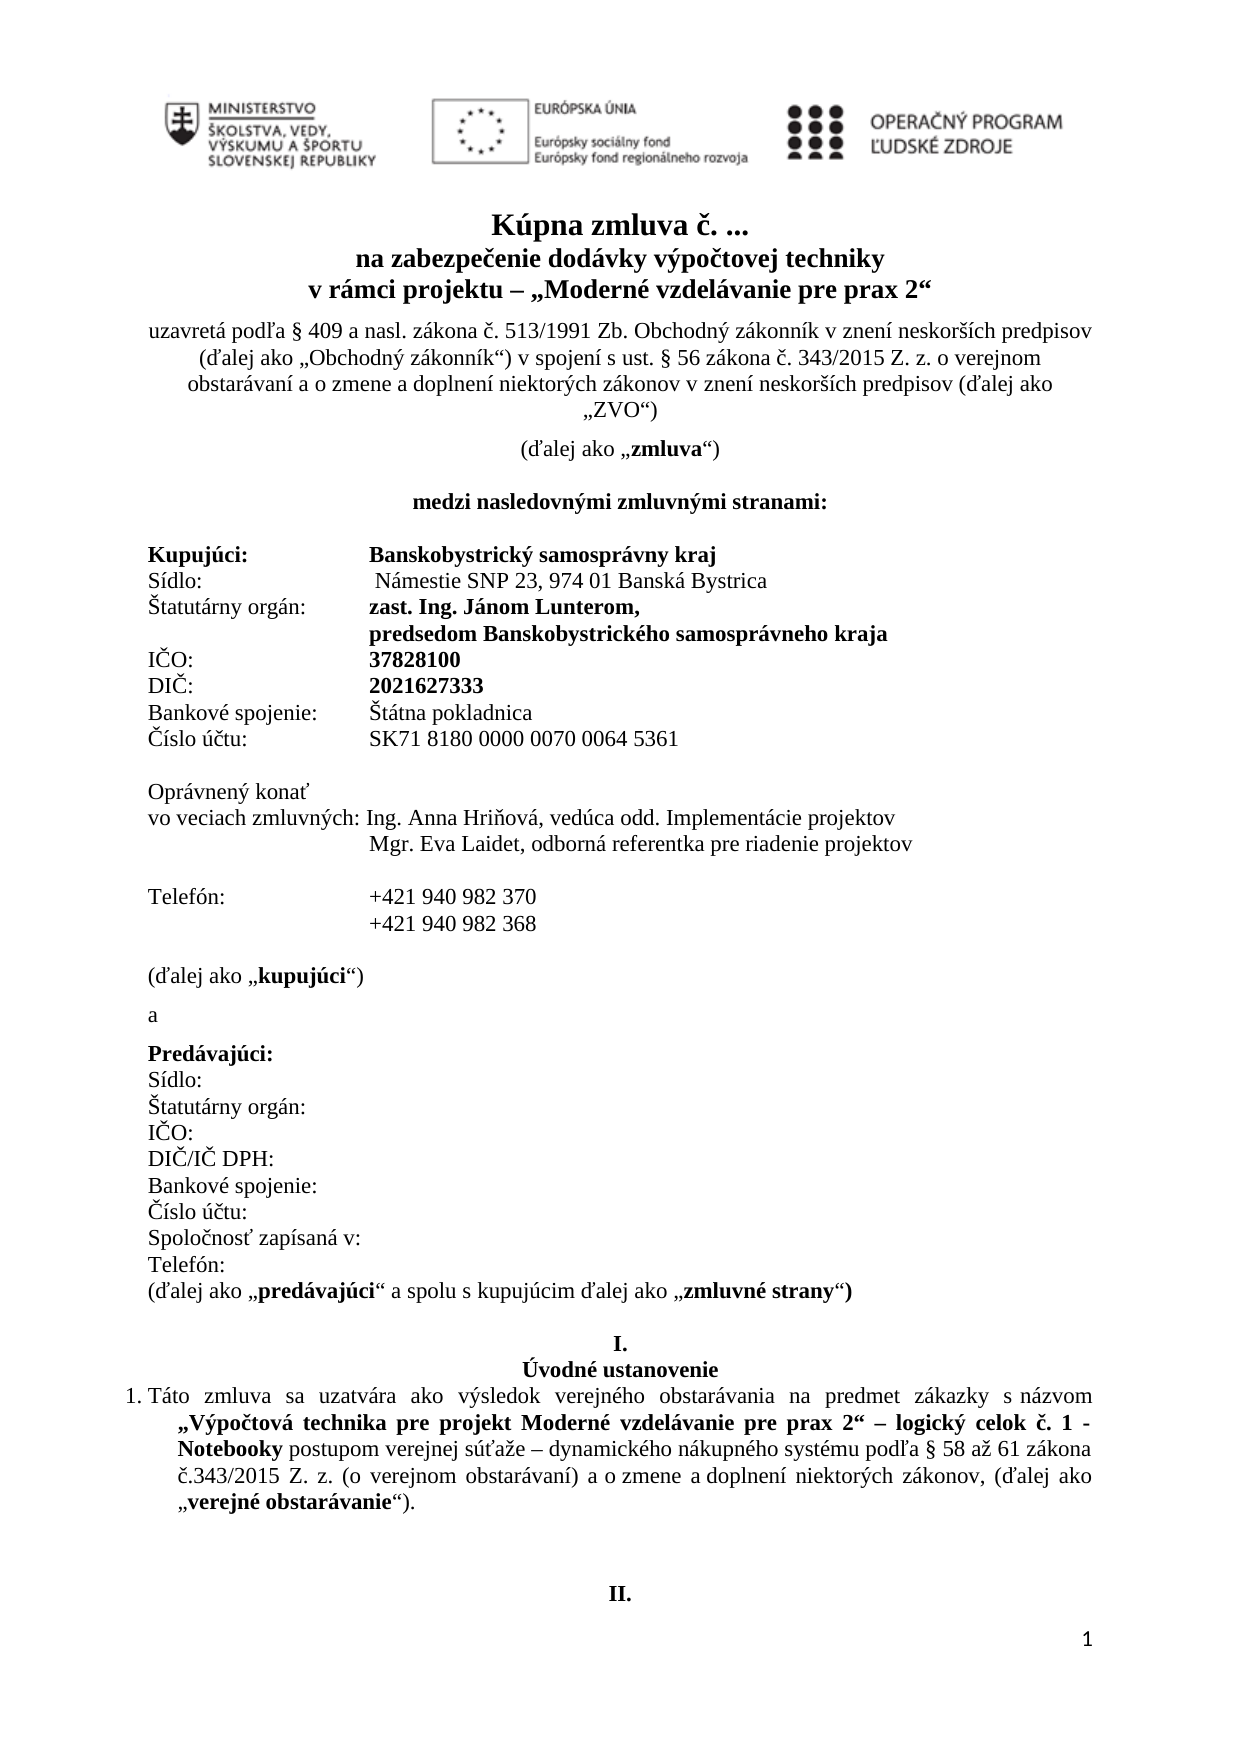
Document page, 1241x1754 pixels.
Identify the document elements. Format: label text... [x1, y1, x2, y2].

text IČO: [148, 1119, 1093, 1145]
text Štatutárny orgán: zast. Ing. Jánom Lunterom, [148, 593, 1093, 620]
text (ďalej ako „predávajúci“ a spolu s kupujúcim ďalej ako „zmluvné strany“) [148, 1277, 1093, 1303]
text Sídlo: [148, 1066, 1093, 1093]
text II. [148, 1579, 1093, 1606]
text Mgr. Eva Laidet, odborná referentka pre riadenie projektov [148, 831, 1093, 857]
text na zabezpečenie dodávky výpočtovej techniky [148, 242, 1093, 274]
text vo veciach zmluvných: Ing. Anna Hriňová, vedúca odd. Implementácie projektov [148, 804, 1093, 831]
text (ďalej ako „zmluva“) [148, 435, 1093, 462]
text v rámci projektu – „Moderné vzdelávanie pre prax 2“ [148, 274, 1093, 305]
text Spoločnosť zapísaná v: [148, 1224, 1093, 1251]
text DIČ: 2021627333 [148, 672, 1093, 699]
text Telefón: +421 940 982 370 [148, 883, 1093, 909]
picture [147, 73, 1092, 207]
text Oprávnený konať [148, 778, 1093, 804]
text Kupujúci: Banskobystrický samosprávny kraj [148, 541, 1093, 567]
text Číslo účtu: [148, 1198, 1093, 1224]
text Kúpna zmluva č. ... [148, 207, 1093, 242]
text +421 940 982 368 [148, 909, 1093, 936]
text Bankové spojenie: Štátna pokladnica [148, 699, 1093, 725]
text Bankové spojenie: [148, 1172, 1093, 1198]
text Predávajúci: [148, 1040, 1093, 1066]
text DIČ/IČ DPH: [148, 1145, 1093, 1172]
text uzavretá podľa § 409 a nasl. zákona č. 513/1991 Zb. Obchodný zákonník v znení neskorších predpisov (ďalej ako „Obchodný zákonník“) v spojení s ust. § 56 zákona č. 343/2015 Z. z. o verejnom obstarávaní a o zmene a doplnení niektorých zákonov v znení neskorších predpisov (ďalej ako „ZVO“) [148, 317, 1093, 423]
text I. [148, 1330, 1093, 1356]
text IČO: 37828100 [148, 646, 1093, 672]
text (ďalej ako „kupujúci“) [148, 962, 1093, 989]
text Číslo účtu: SK71 8180 0000 0070 0064 5361 [148, 725, 1093, 751]
text a [148, 1001, 1093, 1027]
text Úvodné ustanovenie [148, 1356, 1093, 1383]
text Sídlo: Námestie SNP 23, 974 01 Banská Bystrica [148, 567, 1093, 593]
list Táto zmluva sa uzatvára ako výsledok verejného obstarávania na predmet zákazky s názvom „Výpočtová technika pre projekt Moderné vzdelávanie pre prax 2“ – logický celok č. 1 - Notebooky postupom verejnej súťaže – dynamického nákupného systému podľa § 58 až 61 zákona č.343/2015 Z. z. (o verejnom obstarávaní) a o zmene a doplnení niektorých zákonov, (ďalej ako „verejné obstarávanie“). [125, 1383, 1093, 1514]
text Telefón: [148, 1251, 1093, 1277]
text medzi nasledovnými zmluvnými stranami: [148, 488, 1093, 514]
text Štatutárny orgán: [148, 1093, 1093, 1119]
text predsedom Banskobystrického samosprávneho kraja [295, 620, 1093, 646]
